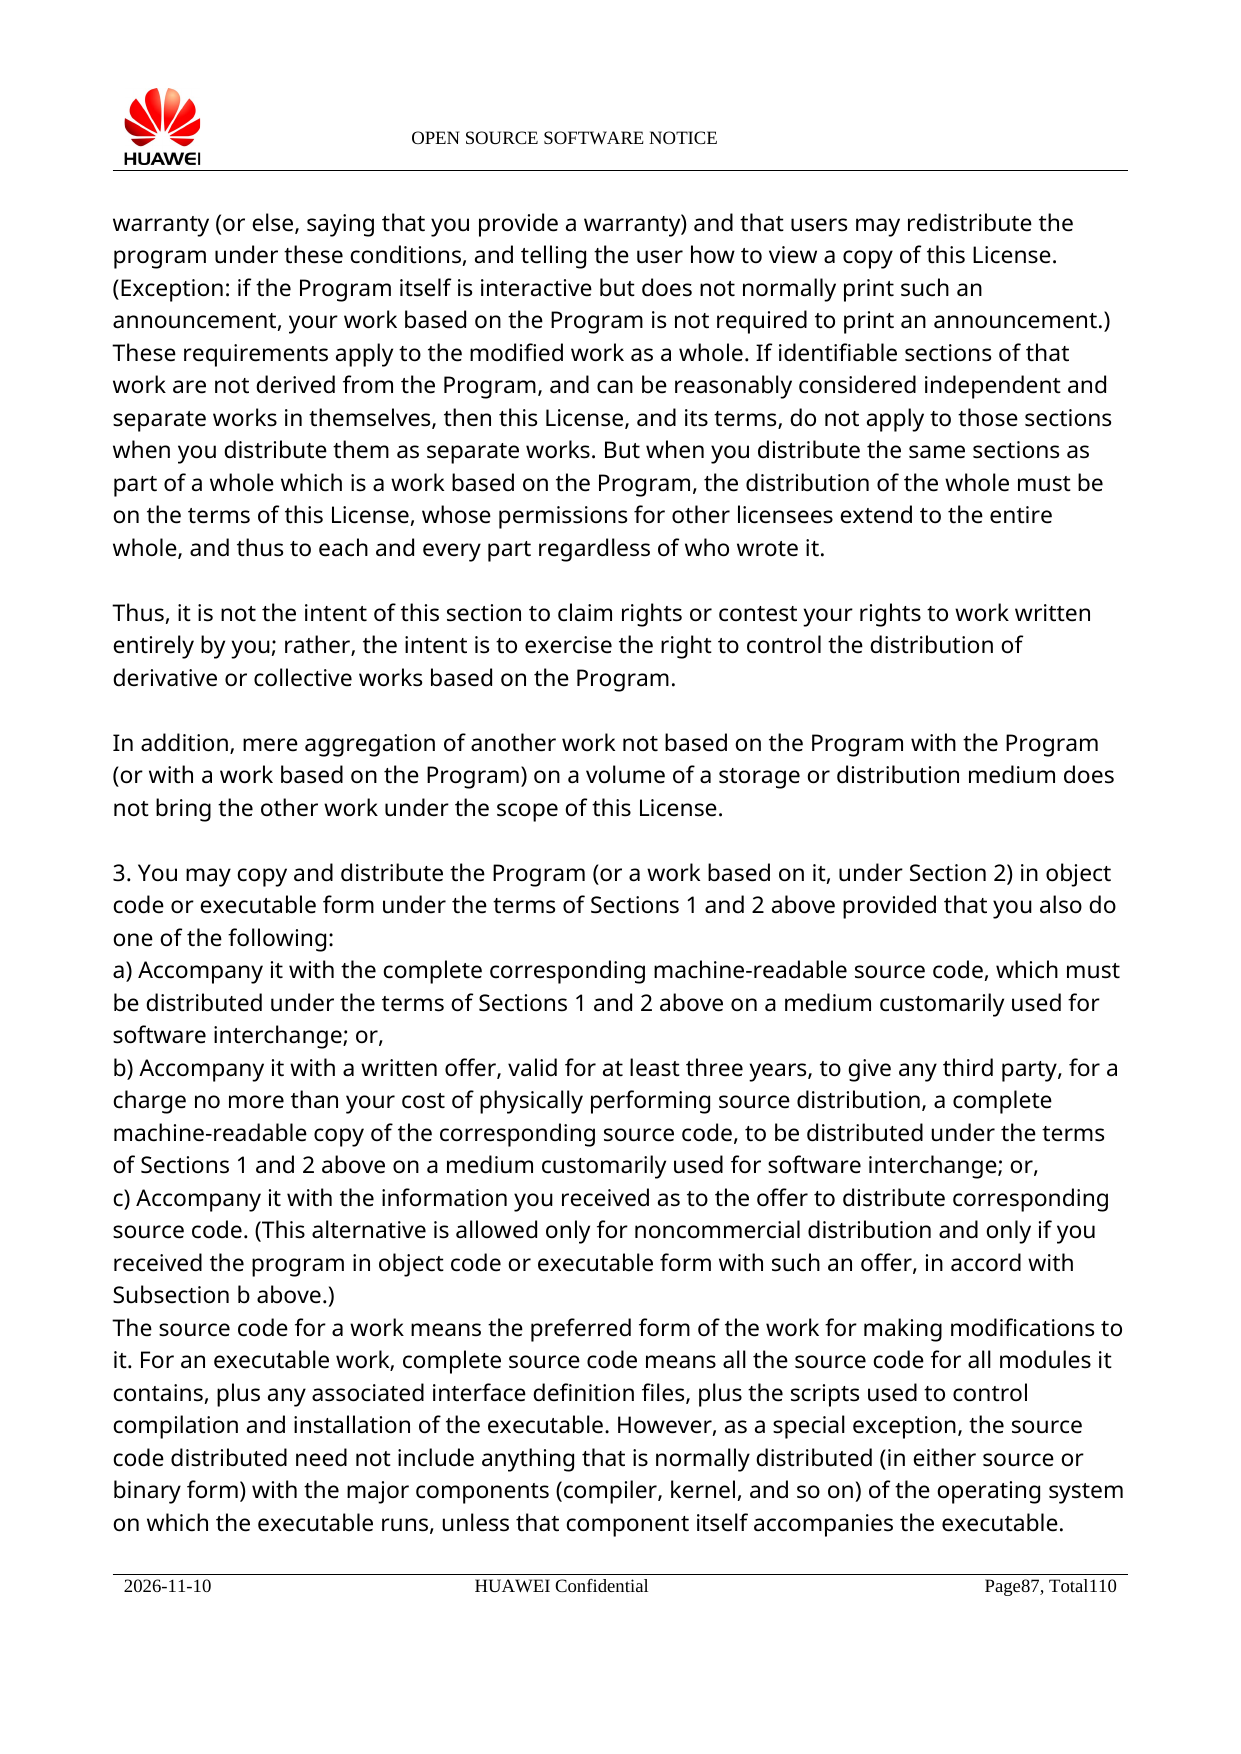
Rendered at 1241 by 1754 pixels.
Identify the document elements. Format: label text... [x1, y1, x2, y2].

text Thus, it is not the intent of this section to claim rights or contest your rights to work written entirely by you; rather, the intent is to exercise the right to control the distribution of derivative or collective works based on the Program. [112, 596, 1128, 694]
text 3. You may copy and distribute the Program (or a work based on it, under Section 2) in object code or executable form under the terms of Sections 1 and 2 above provided that you also do one of the following: [112, 856, 1128, 954]
text These requirements apply to the modified work as a whole. If identifiable sections of that work are not derived from the Program, and can be reasonably considered independent and separate works in themselves, then this License, and its terms, do not apply to those sections when you distribute them as separate works. But when you distribute the same sections as part of a whole which is a work based on the Program, the distribution of the whole must be on the terms of this License, whose permissions for other licensees extend to the entire whole, and thus to each and every part regardless of who wrote it. [112, 336, 1128, 564]
text The source code for a work means the preferred form of the work for making modifications to it. For an executable work, complete source code means all the source code for all modules it contains, plus any associated interface definition files, plus the scripts used to control compilation and installation of the executable. However, as a special exception, the source code distributed need not include anything that is normally distributed (in either source or binary form) with the major components (compiler, kernel, and so on) of the operating system on which the executable runs, unless that component itself accompanies the executable. [112, 1311, 1128, 1539]
picture [124, 88, 201, 165]
text a) Accompany it with the complete corresponding machine-readable source code, which must be distributed under the terms of Sections 1 and 2 above on a medium customarily used for software interchange; or, [112, 954, 1128, 1051]
text c) Accompany it with the information you received as to the offer to distribute corresponding source code. (This alternative is allowed only for noncommercial distribution and only if you received the program in object code or executable form with such an offer, in accord with Subsection b above.) [112, 1181, 1128, 1311]
text b) Accompany it with a written offer, valid for at least three years, to give any third party, for a charge no more than your cost of physically performing source distribution, a complete machine-readable copy of the corresponding source code, to be distributed under the terms of Sections 1 and 2 above on a medium customarily used for software interchange; or, [112, 1051, 1128, 1181]
text In addition, mere aggregation of another work not based on the Program with the Program (or with a work based on the Program) on a volume of a storage or distribution medium does not bring the other work under the scope of this License. [112, 726, 1128, 824]
